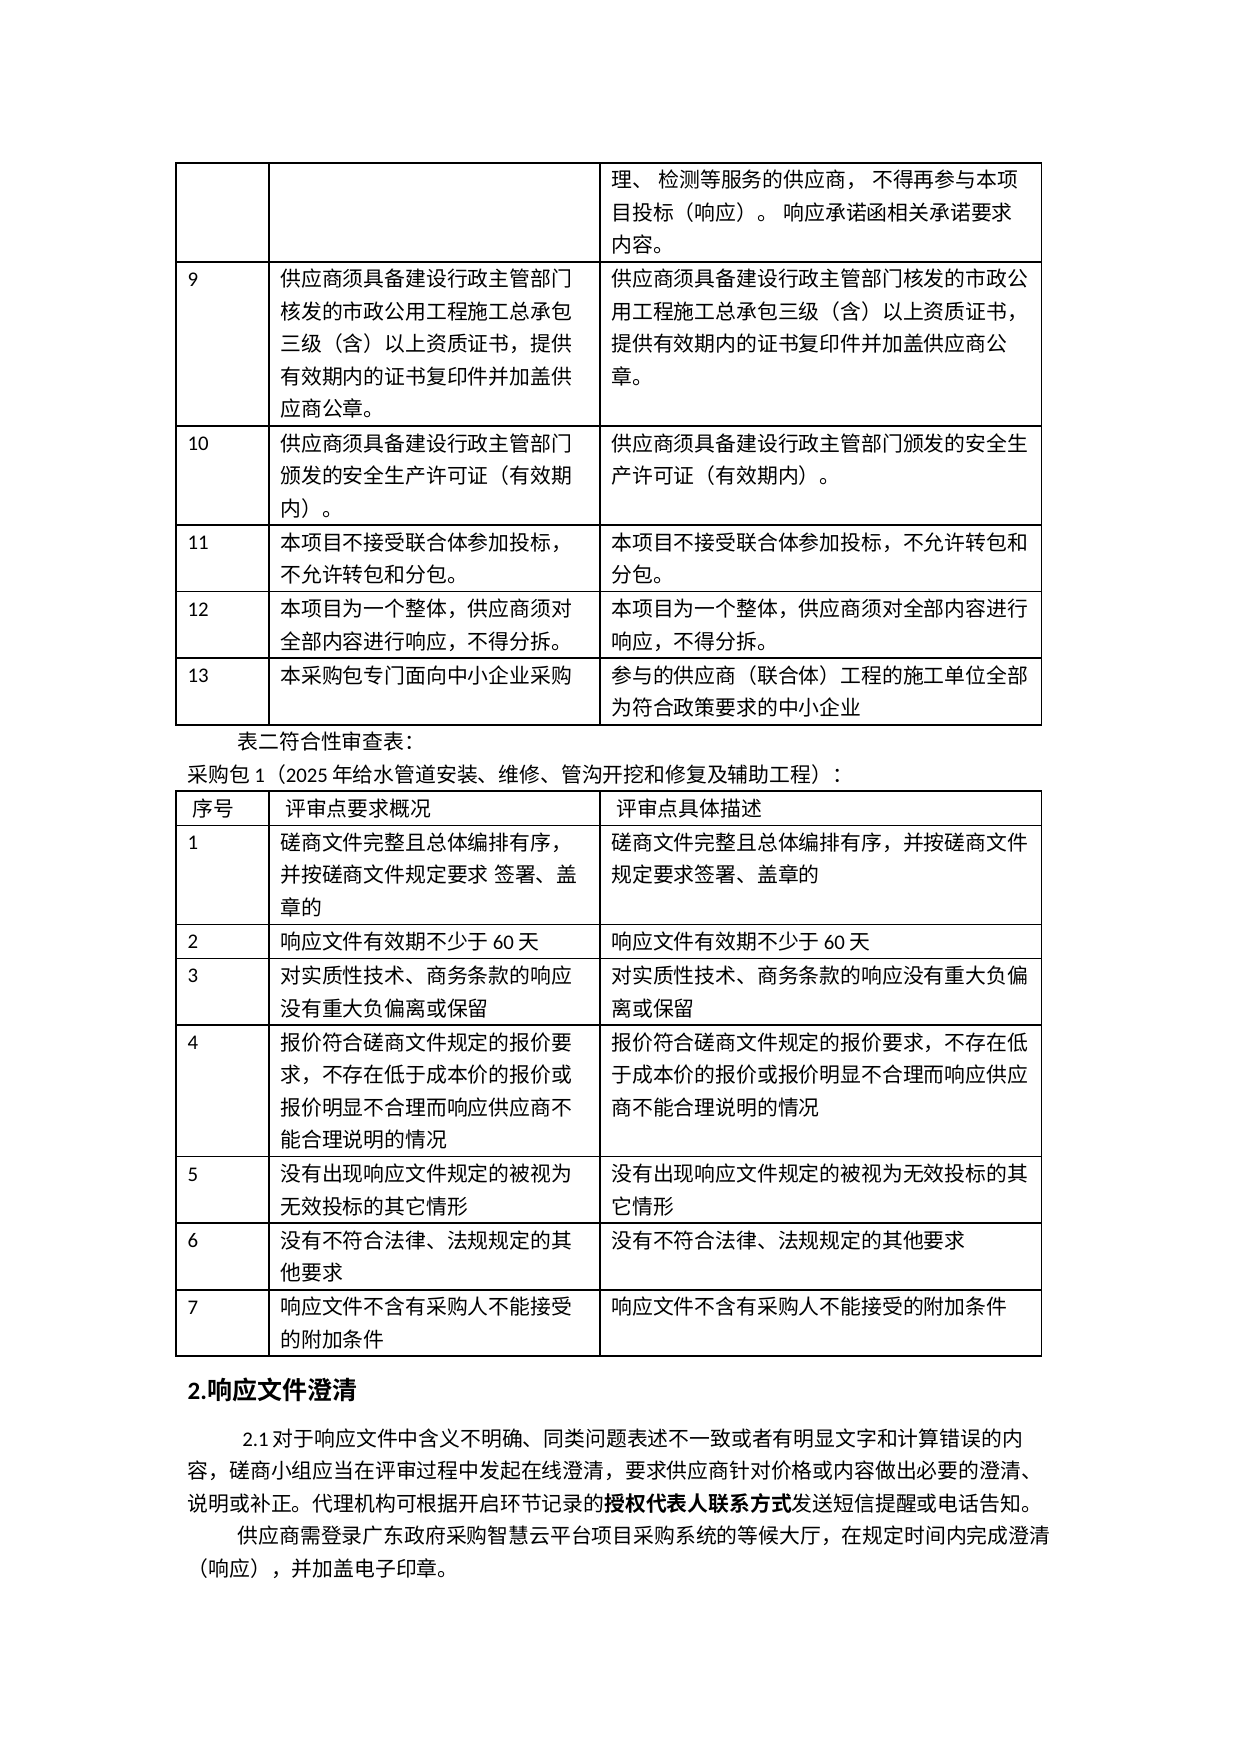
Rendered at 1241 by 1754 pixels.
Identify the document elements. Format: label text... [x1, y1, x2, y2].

table_cell 12 [177, 592, 268, 657]
table_cell 8 [177, 164, 268, 261]
text 供应商需登录广东政府采购智慧云平台项目采购系统的等候大厅，在规定时间内完成澄清（响应），并加盖电子印章。 [187, 1519, 1053, 1584]
table_cell 没有不符合法律、法规规定的其他要求 [270, 1224, 599, 1289]
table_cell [601, 164, 1041, 261]
table_cell 本项目不接受联合体参加投标，不允许转包和分包。 [601, 526, 1041, 591]
table_cell 7 [177, 1291, 268, 1355]
table_header 评审点具体描述 [601, 792, 1041, 824]
table_cell 4 [177, 1026, 268, 1156]
table_cell 没有不符合法律、法规规定的其他要求 [601, 1224, 1041, 1289]
table_cell 本项目为一个整体，供应商须对全部内容进行响应，不得分拆。 [601, 592, 1041, 657]
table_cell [270, 164, 599, 261]
table_cell 6 [177, 1224, 268, 1289]
text 2.响应文件澄清 [187, 1357, 1053, 1422]
table_cell 13 [177, 659, 268, 724]
table_cell 供应商须具备建设行政主管部门核发的市政公用工程施工总承包三级（含）以上资质证书，提供有效期内的证书复印件并加盖供应商公章。 [270, 263, 599, 425]
table_cell 本项目为一个整体，供应商须对全部内容进行响应，不得分拆。 [270, 592, 599, 657]
table_cell 本项目不接受联合体参加投标，不允许转包和分包。 [270, 526, 599, 591]
table_cell 3 [177, 959, 268, 1024]
table_header 序号 [177, 792, 268, 824]
table_cell 供应商须具备建设行政主管部门核发的市政公用工程施工总承包三级（含）以上资质证书，提供有效期内的证书复印件并加盖供应商公章。 [601, 263, 1041, 425]
table_cell 响应文件有效期不少于60天 [601, 925, 1041, 958]
table_cell 对实质性技术、商务条款的响应没有重大负偏离或保留 [601, 959, 1041, 1024]
table_cell 没有出现响应文件规定的被视为无效投标的其它情形 [270, 1157, 599, 1222]
table_cell 11 [177, 526, 268, 591]
table_cell 报价符合磋商文件规定的报价要求，不存在低于成本价的报价或报价明显不合理而响应供应商不能合理说明的情况 [270, 1026, 599, 1156]
table_cell 2 [177, 925, 268, 958]
table_cell 9 [177, 263, 268, 425]
table_cell 响应文件不含有采购人不能接受的附加条件 [601, 1291, 1041, 1355]
text 2.1对于响应文件中含义不明确、同类问题表述不一致或者有明显文字和计算错误的内容，磋商小组应当在评审过程中发起在线澄清，要求供应商针对价格或内容做出必要的澄清、说明或补正。代理机构可根据开启环节记录的授权代表人联系方式发送短信提醒或电话告知。 [187, 1422, 1053, 1519]
table_cell 磋商文件完整且总体编排有序，并按磋商文件规定要求签署、盖章的 [601, 826, 1041, 923]
table_cell 供应商须具备建设行政主管部门颁发的安全生产许可证（有效期内）。 [270, 427, 599, 524]
table_cell 供应商须具备建设行政主管部门颁发的安全生产许可证（有效期内）。 [601, 427, 1041, 524]
table_cell 报价符合磋商文件规定的报价要求，不存在低于成本价的报价或报价明显不合理而响应供应商不能合理说明的情况 [601, 1026, 1041, 1156]
table_cell 1 [177, 826, 268, 923]
table_cell 响应文件有效期不少于60天 [270, 925, 599, 958]
table_header 评审点要求概况 [270, 792, 599, 824]
table_cell 5 [177, 1157, 268, 1222]
text 表二符合性审查表： [187, 725, 1053, 758]
table_cell 响应文件不含有采购人不能接受的附加条件 [270, 1291, 599, 1355]
table_cell 对实质性技术、商务条款的响应没有重大负偏离或保留 [270, 959, 599, 1024]
table_cell 没有出现响应文件规定的被视为无效投标的其它情形 [601, 1157, 1041, 1222]
text 采购包1（2025年给水管道安装、维修、管沟开挖和修复及辅助工程）： [187, 758, 1053, 790]
table_cell 磋商文件完整且总体编排有序，并按磋商文件规定要求 签署、盖章的 [270, 826, 599, 923]
table_cell 本采购包专门面向中小企业采购 [270, 659, 599, 724]
table_cell 10 [177, 427, 268, 524]
table_cell 参与的供应商（联合体）工程的施工单位全部为符合政策要求的中小企业 [601, 659, 1041, 724]
